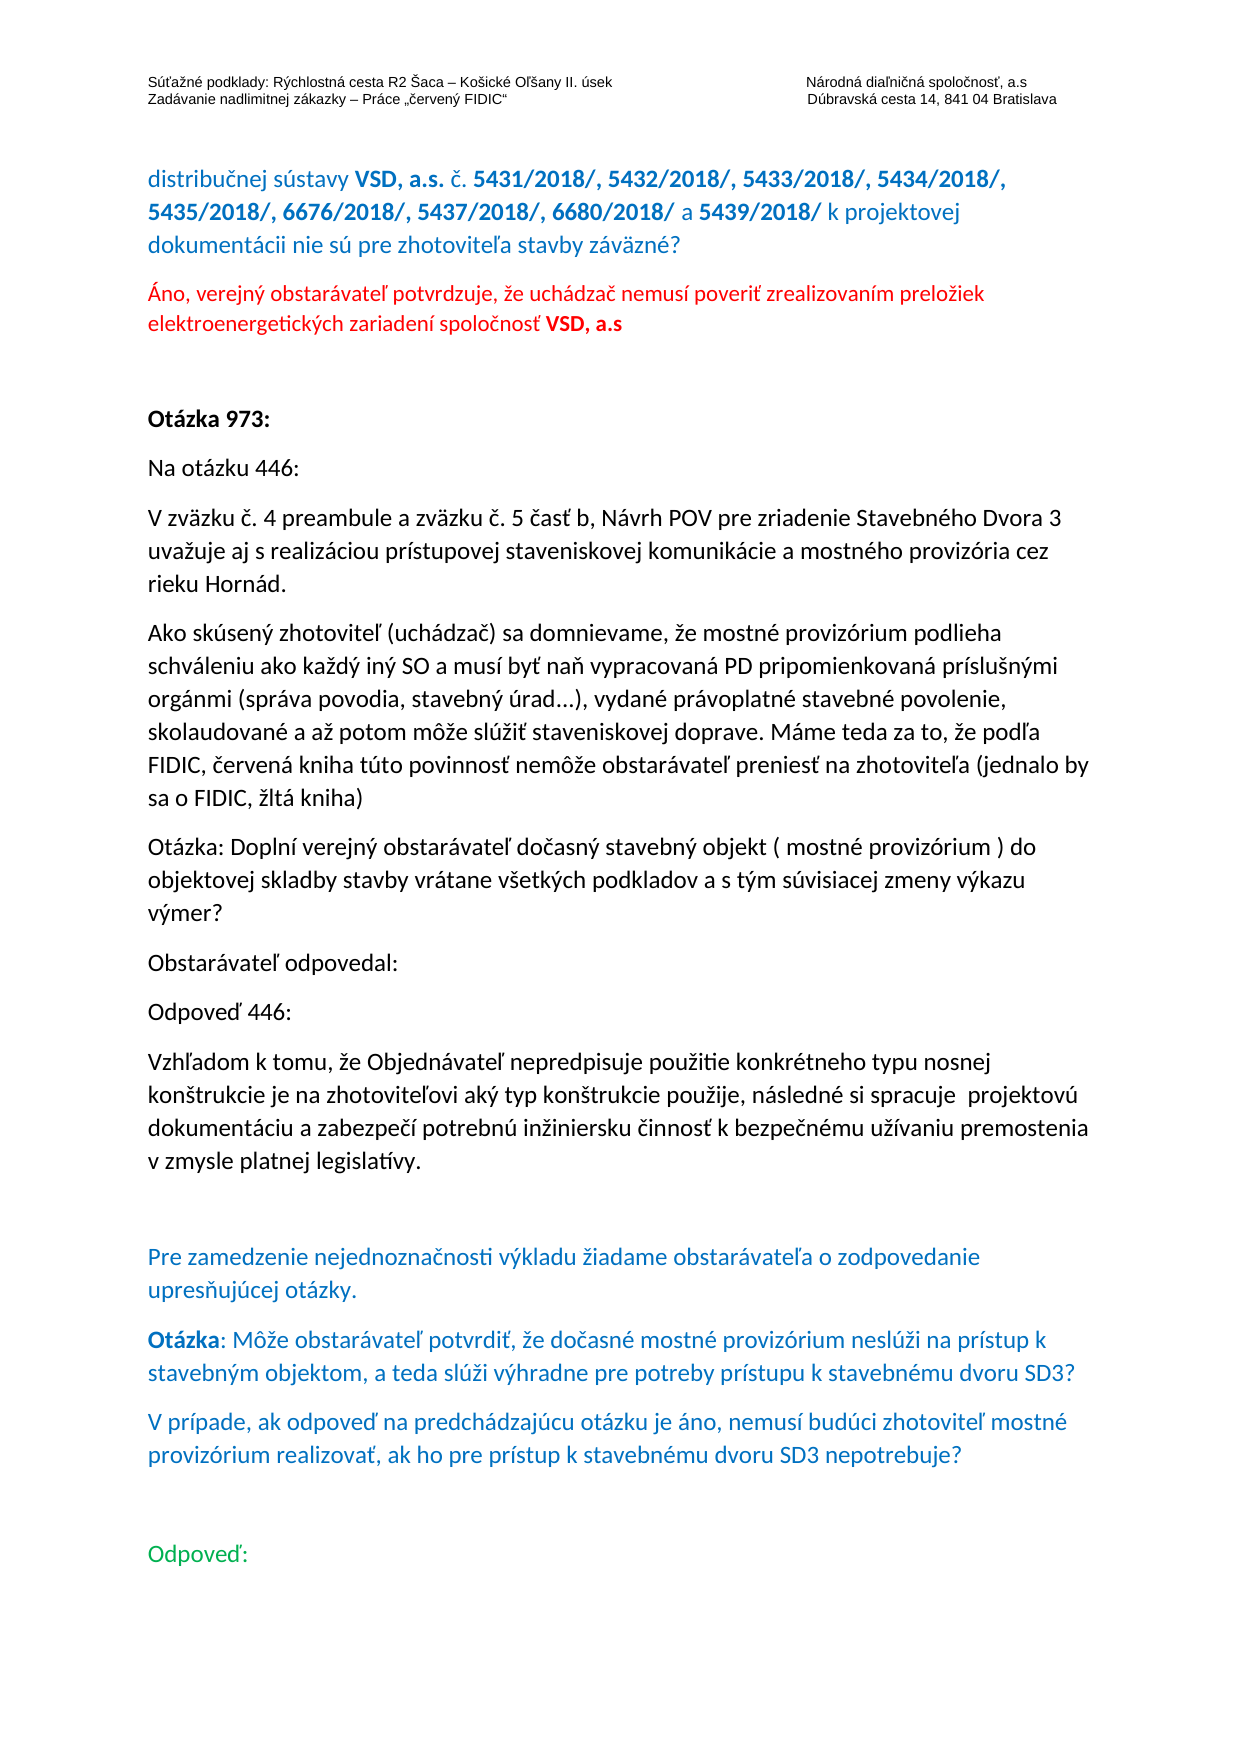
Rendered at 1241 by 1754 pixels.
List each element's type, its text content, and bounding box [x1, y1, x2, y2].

text Otázka 973: [148, 403, 1093, 433]
text V prípade, ak odpoveď na predchádzajúcu otázku je áno, nemusí budúci zhotoviteľ mostné provizórium realizovať, ak ho pre prístup k stavebnému dvoru SD3 nepotrebuje? [148, 1406, 1093, 1470]
text Odpoveď: [148, 1538, 1093, 1569]
text Vzhľadom k tomu, že Objednávateľ nepredpisuje použitie konkrétneho typu nosnej konštrukcie je na zhotoviteľovi aký typ konštrukcie použije, následné si spracuje projektovú dokumentáciu a zabezpečí potrebnú inžiniersku činnosť k bezpečnému užívaniu premostenia v zmysle platnej legislatívy. [148, 1046, 1093, 1175]
text Otázka: Môže obstarávateľ potvrdiť, že dočasné mostné provizórium neslúži na prístup k stavebným objektom, a teda slúži výhradne pre potreby prístupu k stavebnému dvoru SD3? [148, 1324, 1093, 1387]
text Odpoveď 446: [148, 996, 1093, 1027]
text Obstarávateľ odpovedal: [148, 947, 1093, 977]
text Ako skúsený zhotoviteľ (uchádzač) sa domnievame, že mostné provizórium podlieha schváleniu ako každý iný SO a musí byť naň vypracovaná PD pripomienkovaná príslušnými orgánmi (správa povodia, stavebný úrad...), vydané právoplatné stavebné povolenie, skolaudované a až potom môže slúžiť staveniskovej doprave. Máme teda za to, že podľa FIDIC, červená kniha túto povinnosť nemôže obstarávateľ preniesť na zhotoviteľa (jednalo by sa o FIDIC, žltá kniha) [148, 617, 1093, 812]
text Otázka: Doplní verejný obstarávateľ dočasný stavebný objekt ( mostné provizórium ) do objektovej skladby stavby vrátane všetkých podkladov a s tým súvisiacej zmeny výkazu výmer? [148, 831, 1093, 928]
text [148, 163, 1093, 260]
text Áno, verejný obstarávateľ potvrdzuje, že uchádzač nemusí poveriť zrealizovaním preložiek elektroenergetických zariadení spoločnosť VSD, a.s [148, 279, 1093, 337]
text V zväzku č. 4 preambule a zväzku č. 5 časť b, Návrh POV pre zriadenie Stavebného Dvora 3 uvažuje aj s realizáciou prístupovej staveniskovej komunikácie a mostného provizória cez rieku Hornád. [148, 502, 1093, 598]
text Pre zamedzenie nejednoznačnosti výkladu žiadame obstarávateľa o zodpovedanie upresňujúcej otázky. [148, 1241, 1093, 1305]
text Na otázku 446: [148, 452, 1093, 483]
